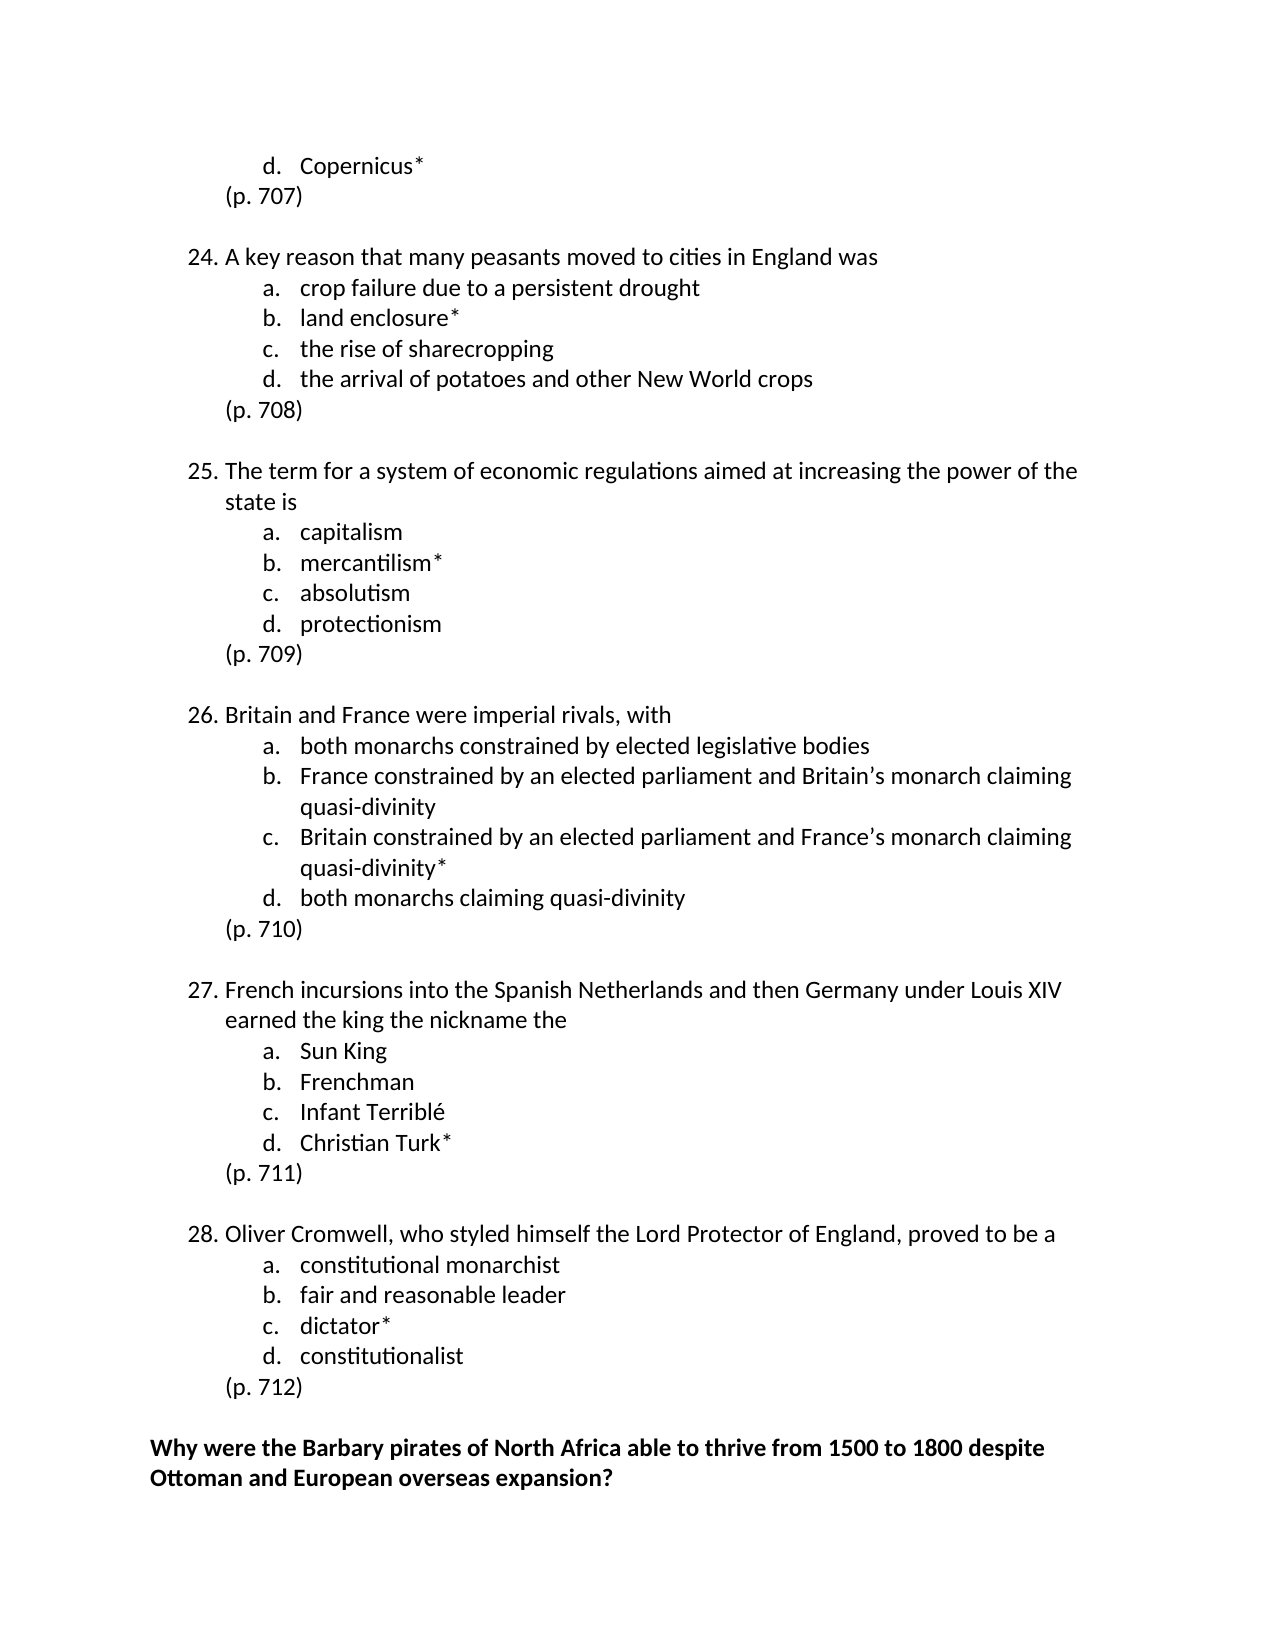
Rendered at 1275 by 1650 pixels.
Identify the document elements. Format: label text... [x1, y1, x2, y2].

text (p. 711) [225, 1157, 1125, 1188]
list Britain constrained by an elected parliament and France’s monarch claiming quasi-divinity* [262, 821, 1125, 882]
list fair and reasonable leader [262, 1279, 1125, 1310]
list the rise of sharecropping [262, 333, 1125, 364]
list mercantilism* [262, 547, 1125, 577]
list Oliver Cromwell, who styled himself the Lord Protector of England, proved to be a [187, 1218, 1125, 1249]
text Why were the Barbary pirates of North Africa able to thrive from 1500 to 1800 despite Ottoman and European overseas expansion? [150, 1432, 1125, 1493]
list The term for a system of economic regulations aimed at increasing the power of the state is [187, 455, 1125, 516]
text (p. 707) [225, 181, 1125, 211]
list Copernicus* [262, 150, 1125, 181]
list constitutionalist [262, 1340, 1125, 1371]
list absolutism [262, 577, 1125, 608]
list protectionism [262, 608, 1125, 638]
list dictator* [262, 1310, 1125, 1340]
list Frenchman [262, 1066, 1125, 1096]
list crop failure due to a persistent drought [262, 272, 1125, 303]
list France constrained by an elected parliament and Britain’s monarch claiming quasi-divinity [262, 760, 1125, 821]
list constitutional monarchist [262, 1249, 1125, 1279]
text (p. 710) [225, 913, 1125, 943]
list A key reason that many peasants moved to cities in England was [187, 242, 1125, 272]
list Infant Terriblé [262, 1096, 1125, 1127]
list Sun King [262, 1035, 1125, 1066]
list French incursions into the Spanish Netherlands and then Germany under Louis XIV earned the king the nickname the [187, 974, 1125, 1035]
text (p. 708) [225, 394, 1125, 425]
list Christian Turk* [262, 1127, 1125, 1157]
list both monarchs constrained by elected legislative bodies [262, 730, 1125, 760]
list capitalism [262, 516, 1125, 547]
text (p. 712) [225, 1371, 1125, 1401]
list the arrival of potatoes and other New World crops [262, 364, 1125, 394]
text (p. 709) [225, 638, 1125, 669]
list Britain and France were imperial rivals, with [187, 699, 1125, 730]
list both monarchs claiming quasi-divinity [262, 882, 1125, 913]
list land enclosure* [262, 303, 1125, 333]
